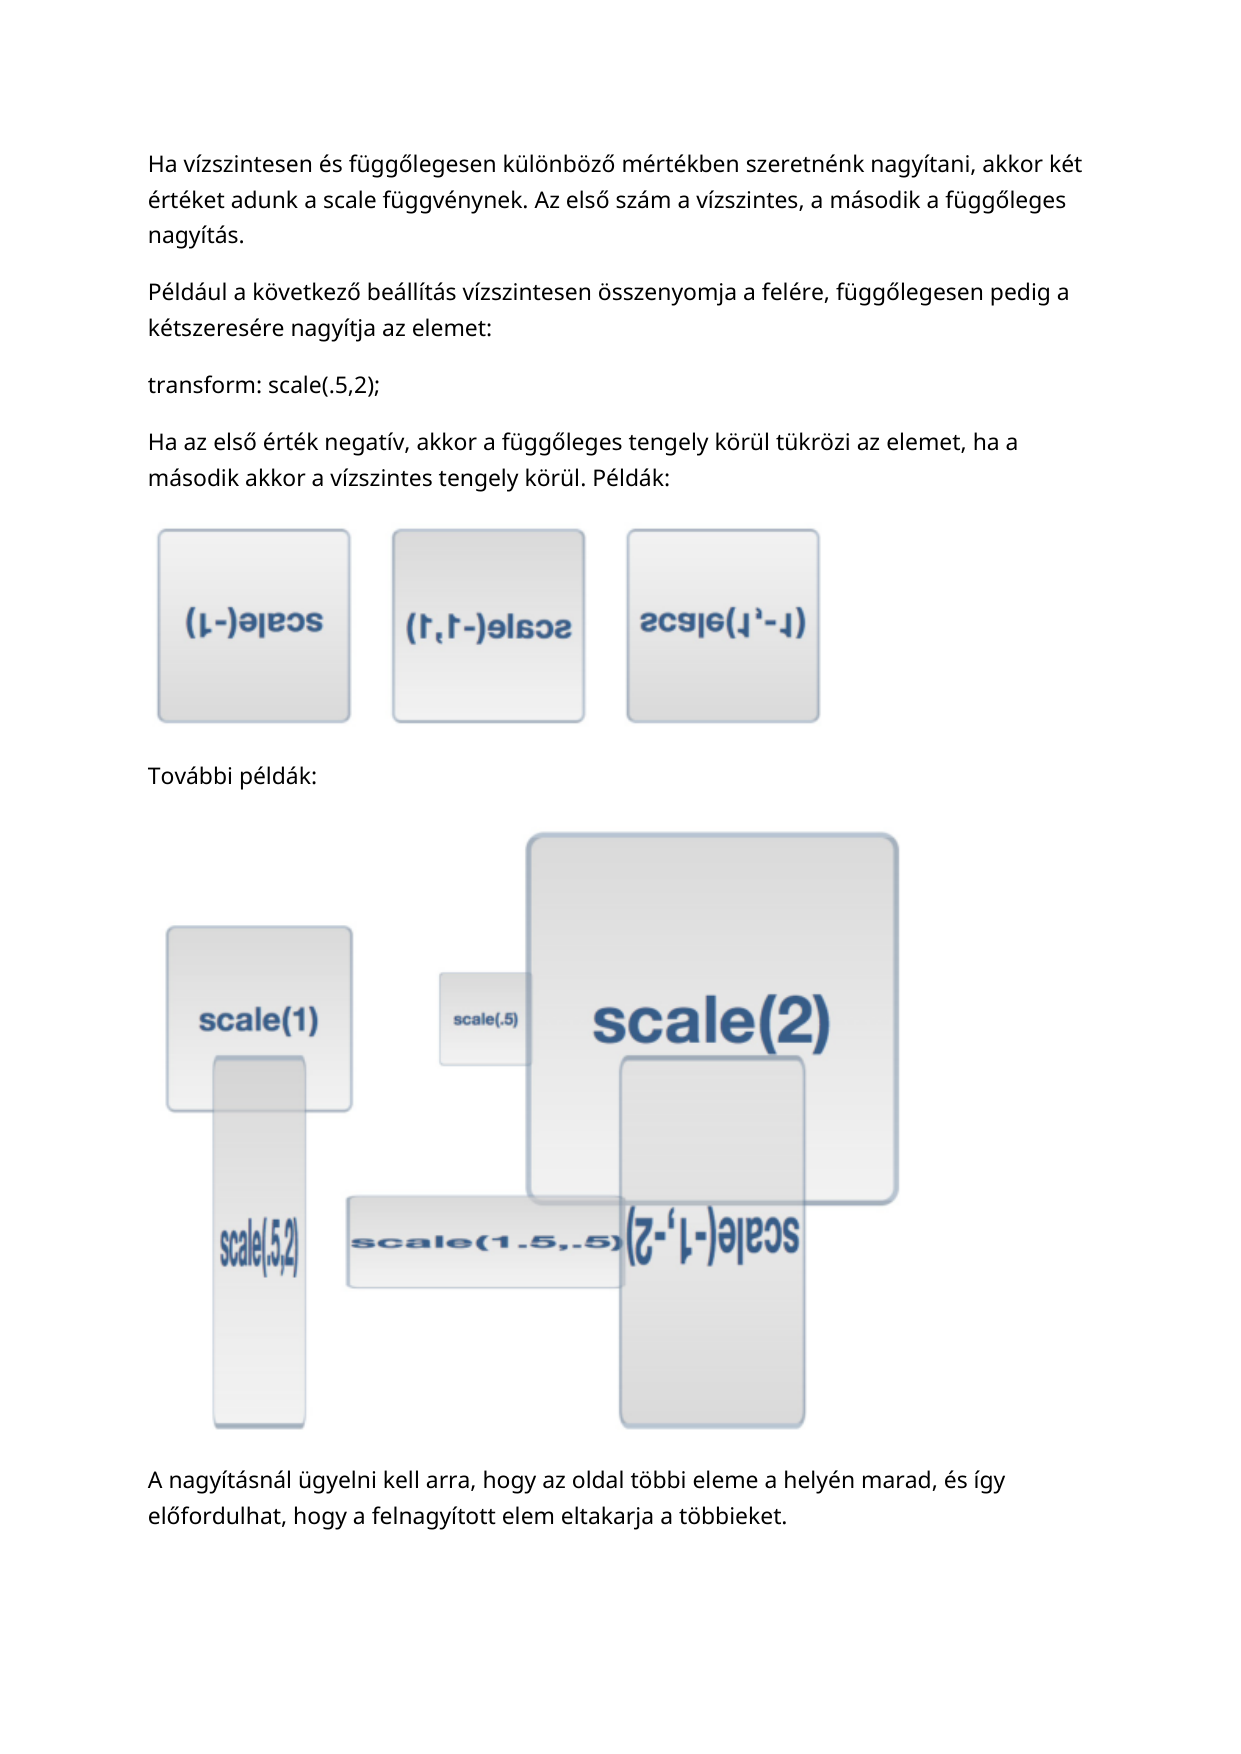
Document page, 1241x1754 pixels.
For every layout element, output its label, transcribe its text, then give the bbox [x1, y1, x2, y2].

picture [147, 817, 915, 1439]
text Például a következő beállítás vízszintesen összenyomja a felére, függőlegesen pedig a kétszeresére nagyítja az elemet: [148, 276, 1093, 343]
text Ha az első érték negatív, akkor a függőleges tengely körül tükrözi az elemet, ha a második akkor a vízszintes tengely körül. Példák: [148, 426, 1093, 493]
text transform: scale(.5,2); [148, 369, 1093, 400]
text További példák: [148, 760, 1093, 792]
text Ha vízszintesen és függőlegesen különböző mértékben szeretnénk nagyítani, akkor két értéket adunk a scale függvénynek. Az első szám a vízszintes, a második a függőleges nagyítás. [148, 148, 1093, 251]
text A nagyításnál ügyelni kell arra, hogy az oldal többi eleme a helyén marad, és így előfordulhat, hogy a felnagyított elem eltakarja a többieket. [148, 1464, 1093, 1531]
picture [147, 518, 832, 736]
